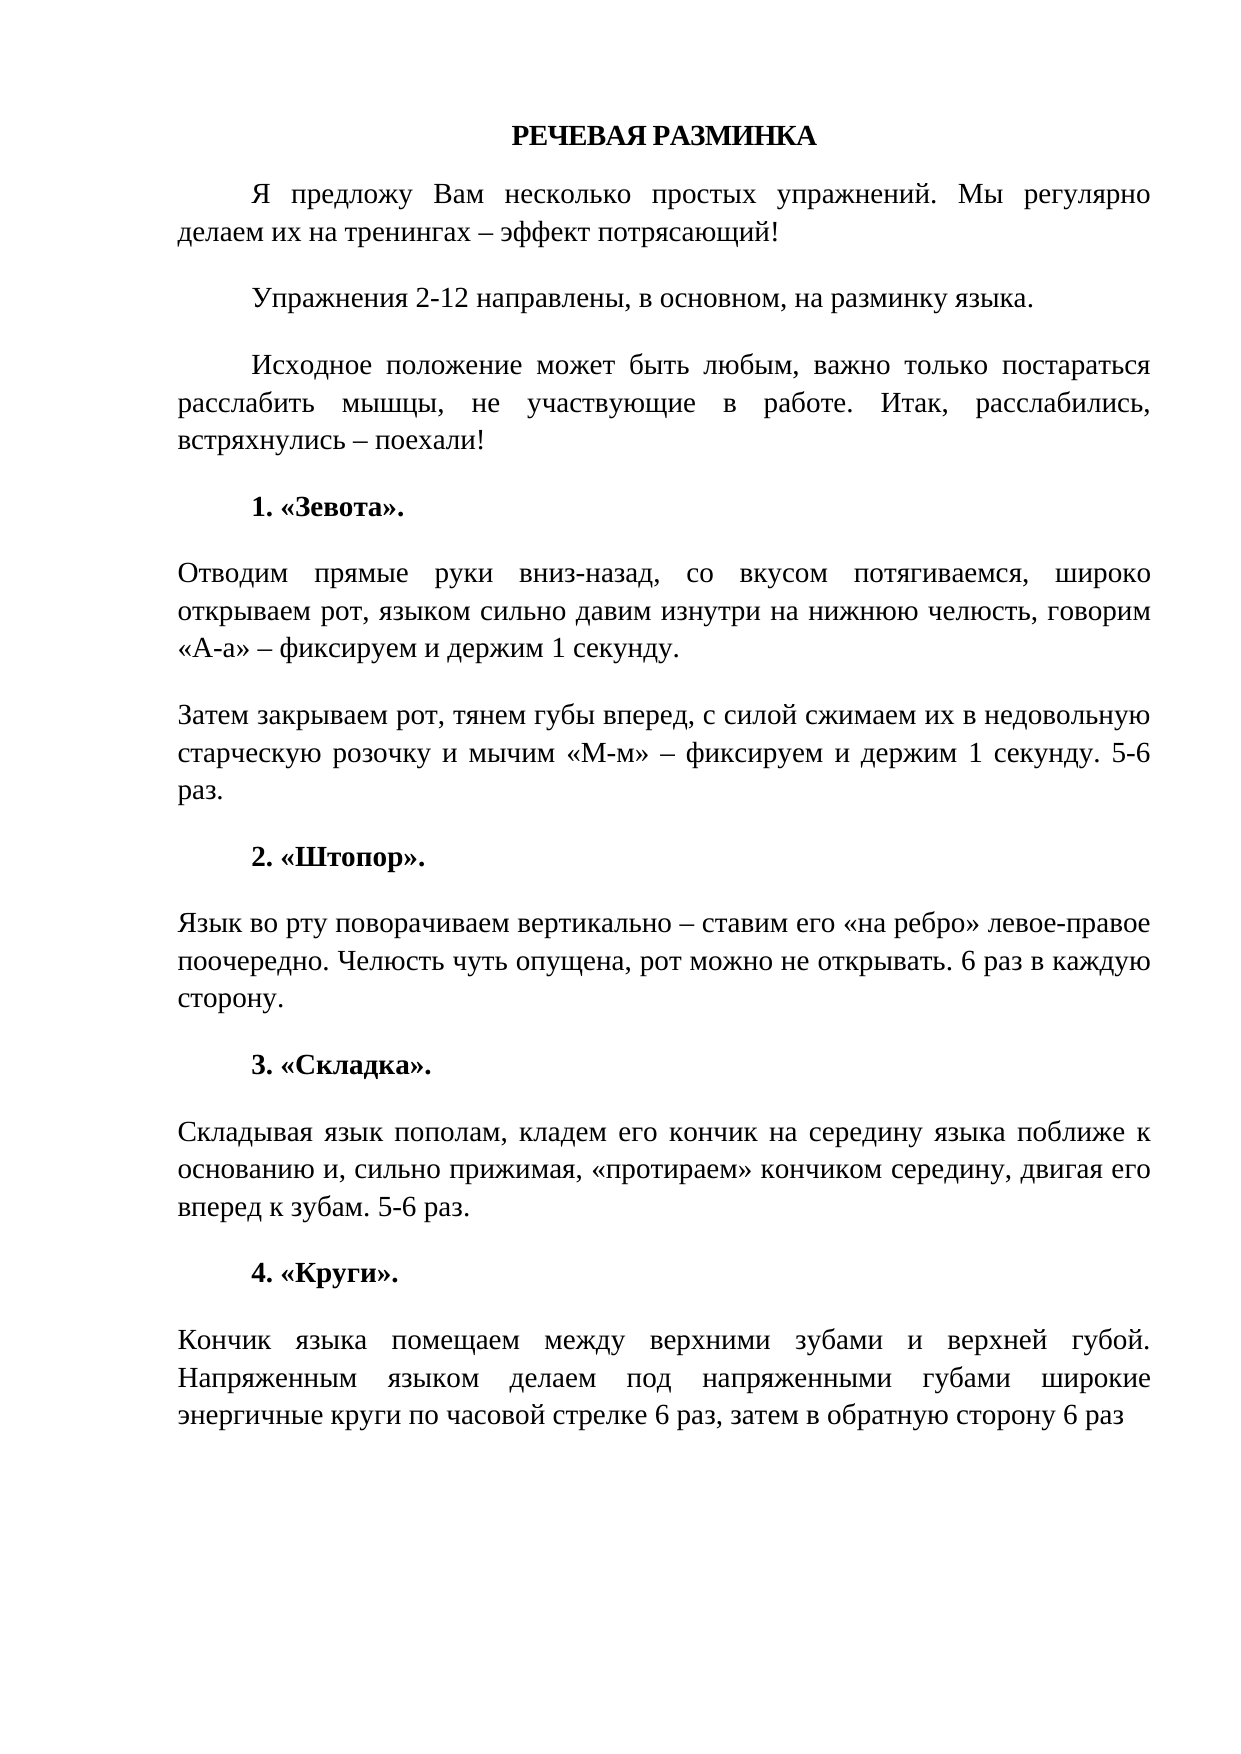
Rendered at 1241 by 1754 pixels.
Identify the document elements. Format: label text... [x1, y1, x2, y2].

text 3. «Складка». [177, 1043, 1152, 1081]
text Отводим прямые руки вниз-назад, со вкусом потягиваемся, широко открываем рот, языком сильно давим изнутри на нижнюю челюсть, говорим «А-а» – фиксируем и держим 1 секунду. [177, 552, 1152, 664]
text Язык во рту поворачиваем вертикально – ставим его «на ребро» левое-правое поочередно. Челюсть чуть опущена, рот можно не открывать. 6 раз в каждую сторону. [177, 902, 1152, 1014]
text 2. «Штопор». [177, 835, 1152, 872]
text Упражнения 2-12 направлены, в основном, на разминку языка. [177, 277, 1152, 314]
text Складывая язык пополам, кладем его кончик на середину языка поближе к основанию и, сильно прижимая, «протираем» кончиком середину, двигая его вперед к зубам. 5-6 раз. [177, 1110, 1152, 1222]
text 1. «Зевота». [177, 485, 1152, 522]
text 4. «Круги». [177, 1252, 1152, 1289]
text Я предложу Вам несколько простых упражнений. Мы регулярно делаем их на тренингах – эффект потрясающий! [177, 172, 1152, 247]
text Кончик языка помещаем между верхними зубами и верхней губой. Напряженным языком делаем под напряженными губами широкие энергичные круги по часовой стрелке 6 раз, затем в обратную сторону 6 раз [177, 1318, 1152, 1431]
text РЕЧЕВАЯ РАЗМИНКА [177, 118, 1152, 152]
text Затем закрываем рот, тянем губы вперед, с силой сжимаем их в недовольную старческую розочку и мычим «М-м» – фиксируем и держим 1 секунду. 5-6 раз. [177, 693, 1152, 806]
text Исходное положение может быть любым, важно только постараться расслабить мышцы, не участвующие в работе. Итак, расслабились, встряхнулись – поехали! [177, 343, 1152, 456]
